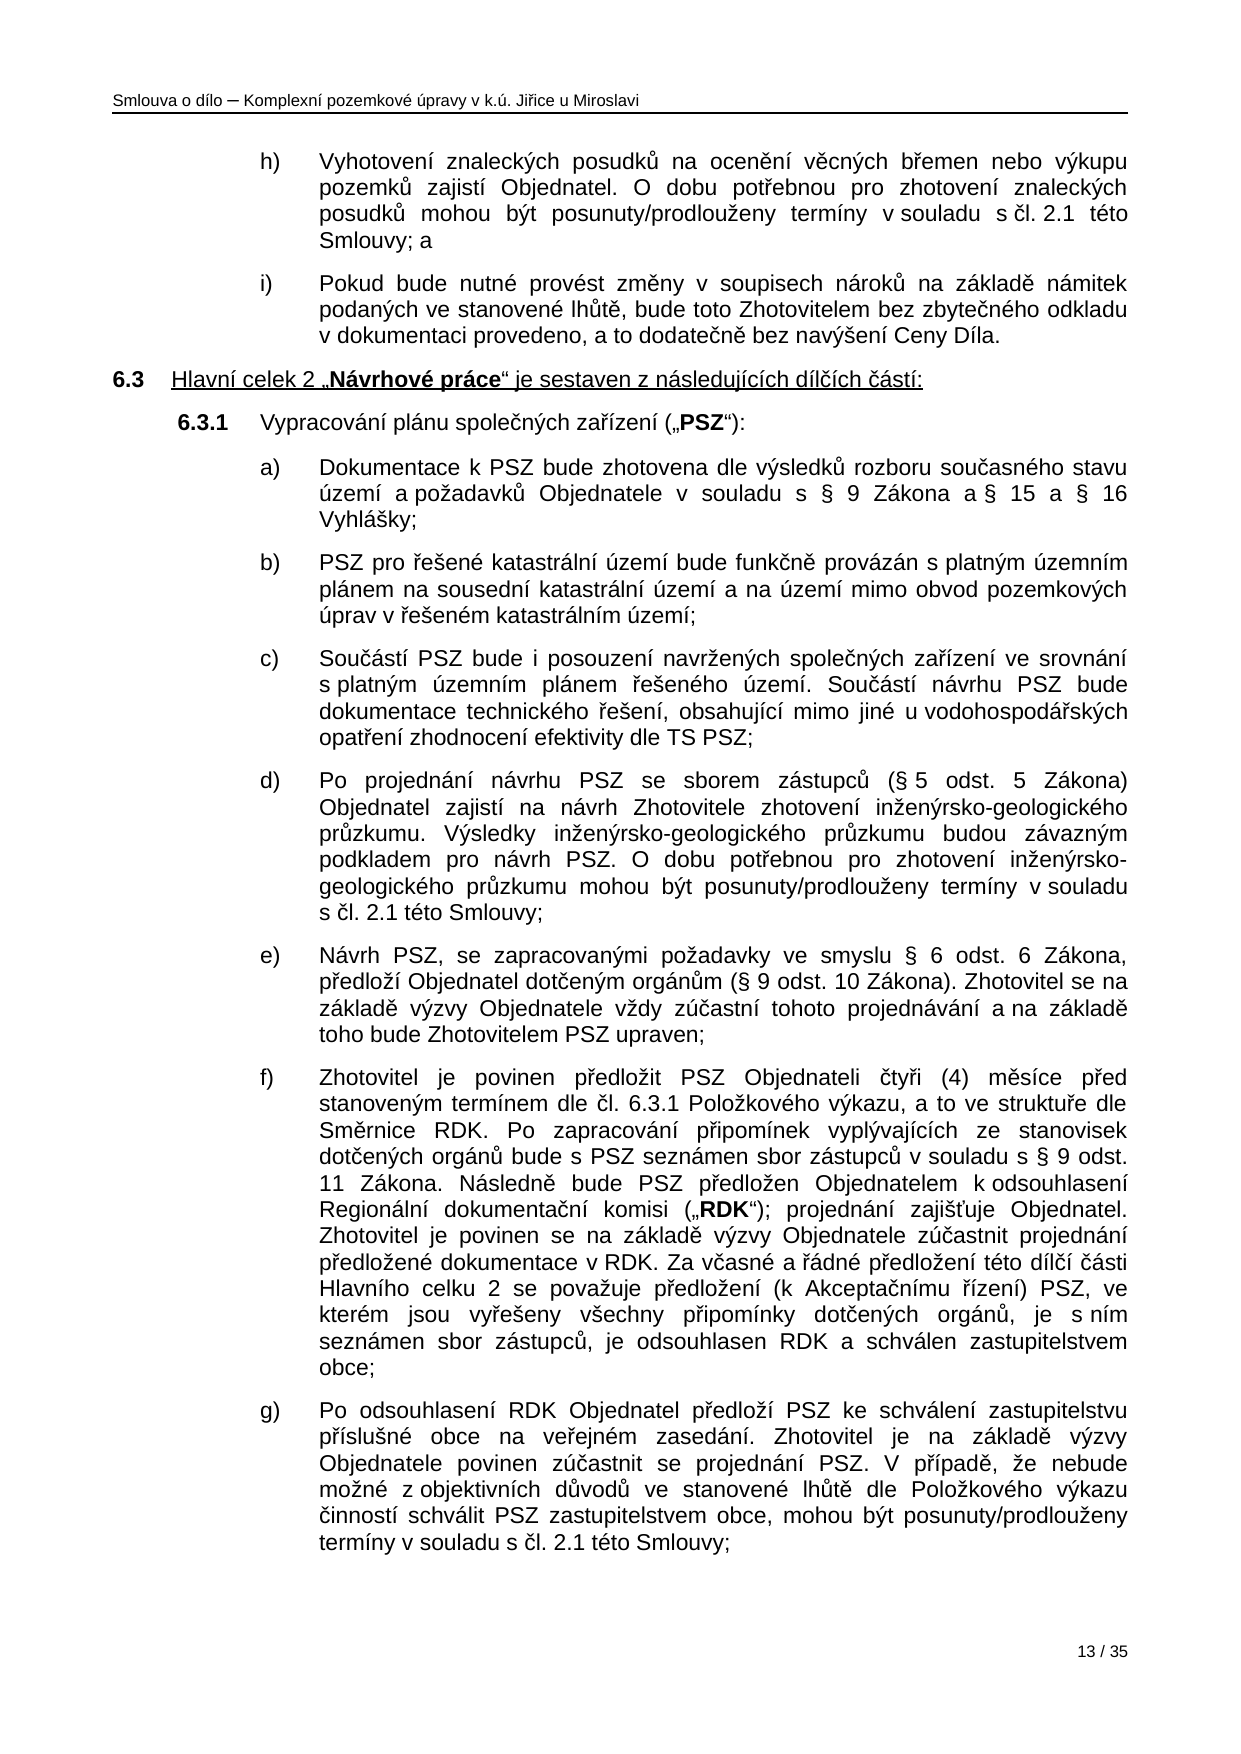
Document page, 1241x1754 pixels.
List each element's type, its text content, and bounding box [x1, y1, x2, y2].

list Dokumentace k PSZ bude zhotovena dle výsledků rozboru současného stavu území a požadavků Objednatele v souladu s § 9 Zákona a § 15 a § 16 Vyhlášky; [260, 454, 1128, 533]
list Po odsouhlasení RDK Objednatel předloží PSZ ke schválení zastupitelstvu příslušné obce na veřejném zasedání. Zhotovitel je na základě výzvy Objednatele povinen zúčastnit se projednání PSZ. V případě, že nebude možné z objektivních důvodů ve stanovené lhůtě dle Položkového výkazu činností schválit PSZ zastupitelstvem obce, mohou být posunuty/prodlouženy termíny v souladu s čl. 2.1 této Smlouvy; [260, 1397, 1128, 1555]
text Vypracování plánu společných zařízení („PSZ“): [177, 408, 1128, 435]
list Návrh PSZ, se zapracovanými požadavky ve smyslu § 6 odst. 6 Zákona, předloží Objednatel dotčeným orgánům (§ 9 odst. 10 Zákona). Zhotovitel se na základě výzvy Objednatele vždy zúčastní tohoto projednávání a na základě toho bude Zhotovitelem PSZ upraven; [260, 942, 1128, 1047]
list PSZ pro řešené katastrální území bude funkčně provázán s platným územním plánem na sousední katastrální území a na území mimo obvod pozemkových úprav v řešeném katastrálním území; [260, 549, 1128, 628]
list Součástí PSZ bude i posouzení navržených společných zařízení ve srovnání s platným územním plánem řešeného území. Součástí návrhu PSZ bude dokumentace technického řešení, obsahující mimo jiné u vodohospodářských opatření zhodnocení efektivity dle TS PSZ; [260, 645, 1128, 751]
list Po projednání návrhu PSZ se sborem zástupců (§ 5 odst. 5 Zákona) Objednatel zajistí na návrh Zhotovitele zhotovení inženýrsko-geologického průzkumu. Výsledky inženýrsko-geologického průzkumu budou závazným podkladem pro návrh PSZ. O dobu potřebnou pro zhotovení inženýrsko-geologického průzkumu mohou být posunuty/prodlouženy termíny v souladu s čl. 2.1 této Smlouvy; [260, 767, 1128, 925]
text Hlavní celek 2 „Návrhové práce“ je sestaven z následujících dílčích částí: [112, 366, 1128, 392]
list Pokud bude nutné provést změny v soupisech nároků na základě námitek podaných ve stanovené lhůtě, bude toto Zhotovitelem bez zbytečného odkladu v dokumentaci provedeno, a to dodatečně bez navýšení Ceny Díla. [260, 270, 1128, 349]
list Vyhotovení znaleckých posudků na ocenění věcných břemen nebo výkupu pozemků zajistí Objednatel. O dobu potřebnou pro zhotovení znaleckých posudků mohou být posunuty/prodlouženy termíny v souladu s čl. 2.1 této Smlouvy; a [260, 148, 1128, 253]
list Zhotovitel je povinen předložit PSZ Objednateli čtyři (4) měsíce před stanoveným termínem dle čl. 6.3.1 Položkového výkazu, a to ve struktuře dle Směrnice RDK. Po zapracování připomínek vyplývajících ze stanovisek dotčených orgánů bude s PSZ seznámen sbor zástupců v souladu s § 9 odst. 11 Zákona. Následně bude PSZ předložen Objednatelem k odsouhlasení Regionální dokumentační komisi („RDK“); projednání zajišťuje Objednatel. Zhotovitel je povinen se na základě výzvy Objednatele zúčastnit projednání předložené dokumentace v RDK. Za včasné a řádné předložení této dílčí části Hlavního celku 2 se považuje předložení (k Akceptačnímu řízení) PSZ, ve kterém jsou vyřešeny všechny připomínky dotčených orgánů, je s ním seznámen sbor zástupců, je odsouhlasen RDK a schválen zastupitelstvem obce; [260, 1064, 1128, 1380]
